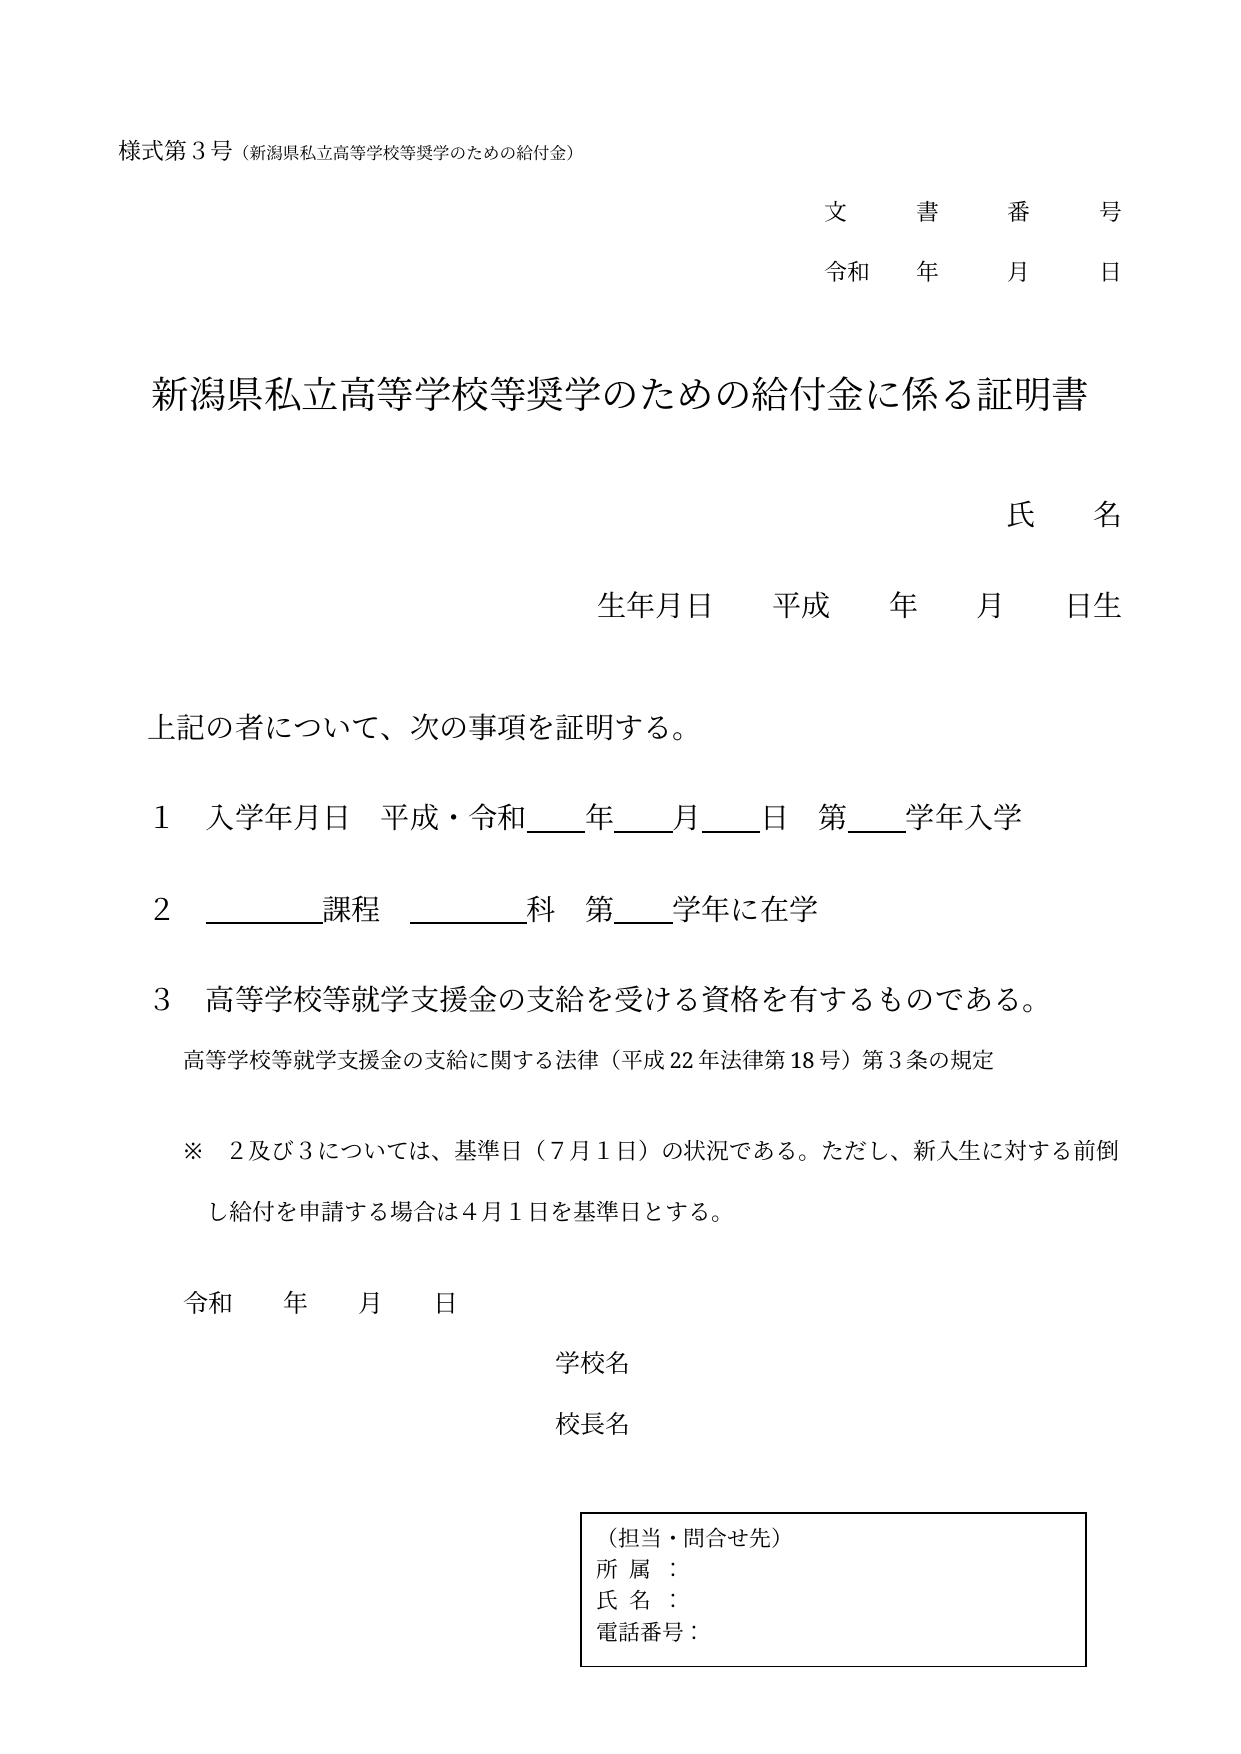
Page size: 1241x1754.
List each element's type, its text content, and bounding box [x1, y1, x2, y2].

text ３ 高等学校等就学支援金の支給を受ける資格を有するものである。 [118, 968, 1122, 1028]
text ※ ２及び３については、基準日（７月１日）の状況である。ただし、新入生に対する前倒し給付を申請する場合は４月１日を基準日とする。 [184, 1119, 1122, 1241]
text 氏 名 [118, 483, 1122, 543]
text 学校名 [468, 1332, 1122, 1392]
text 令和 年 月 日 [118, 240, 1122, 301]
text 生年月日 平成 年 月 日生 [118, 574, 1122, 634]
text 新潟県私立高等学校等奨学のための給付金に係る証明書 [118, 362, 1122, 422]
text 様式第３号（新潟県私立高等学校等奨学のための給付金） [118, 119, 1122, 180]
text 文 書 番 号 [118, 180, 1122, 240]
text ２ 課程 科 第 学年に在学 [118, 877, 1122, 938]
text 校長名 [556, 1392, 1122, 1453]
text 高等学校等就学支援金の支給に関する法律（平成22年法律第18号）第３条の規定 [184, 1028, 1122, 1089]
text 令和 年 月 日 [118, 1271, 1122, 1332]
text １ 入学年月日 平成・令和 年 月 日 第 学年入学 [118, 786, 1122, 847]
text 上記の者について、次の事項を証明する。 [118, 695, 1122, 756]
